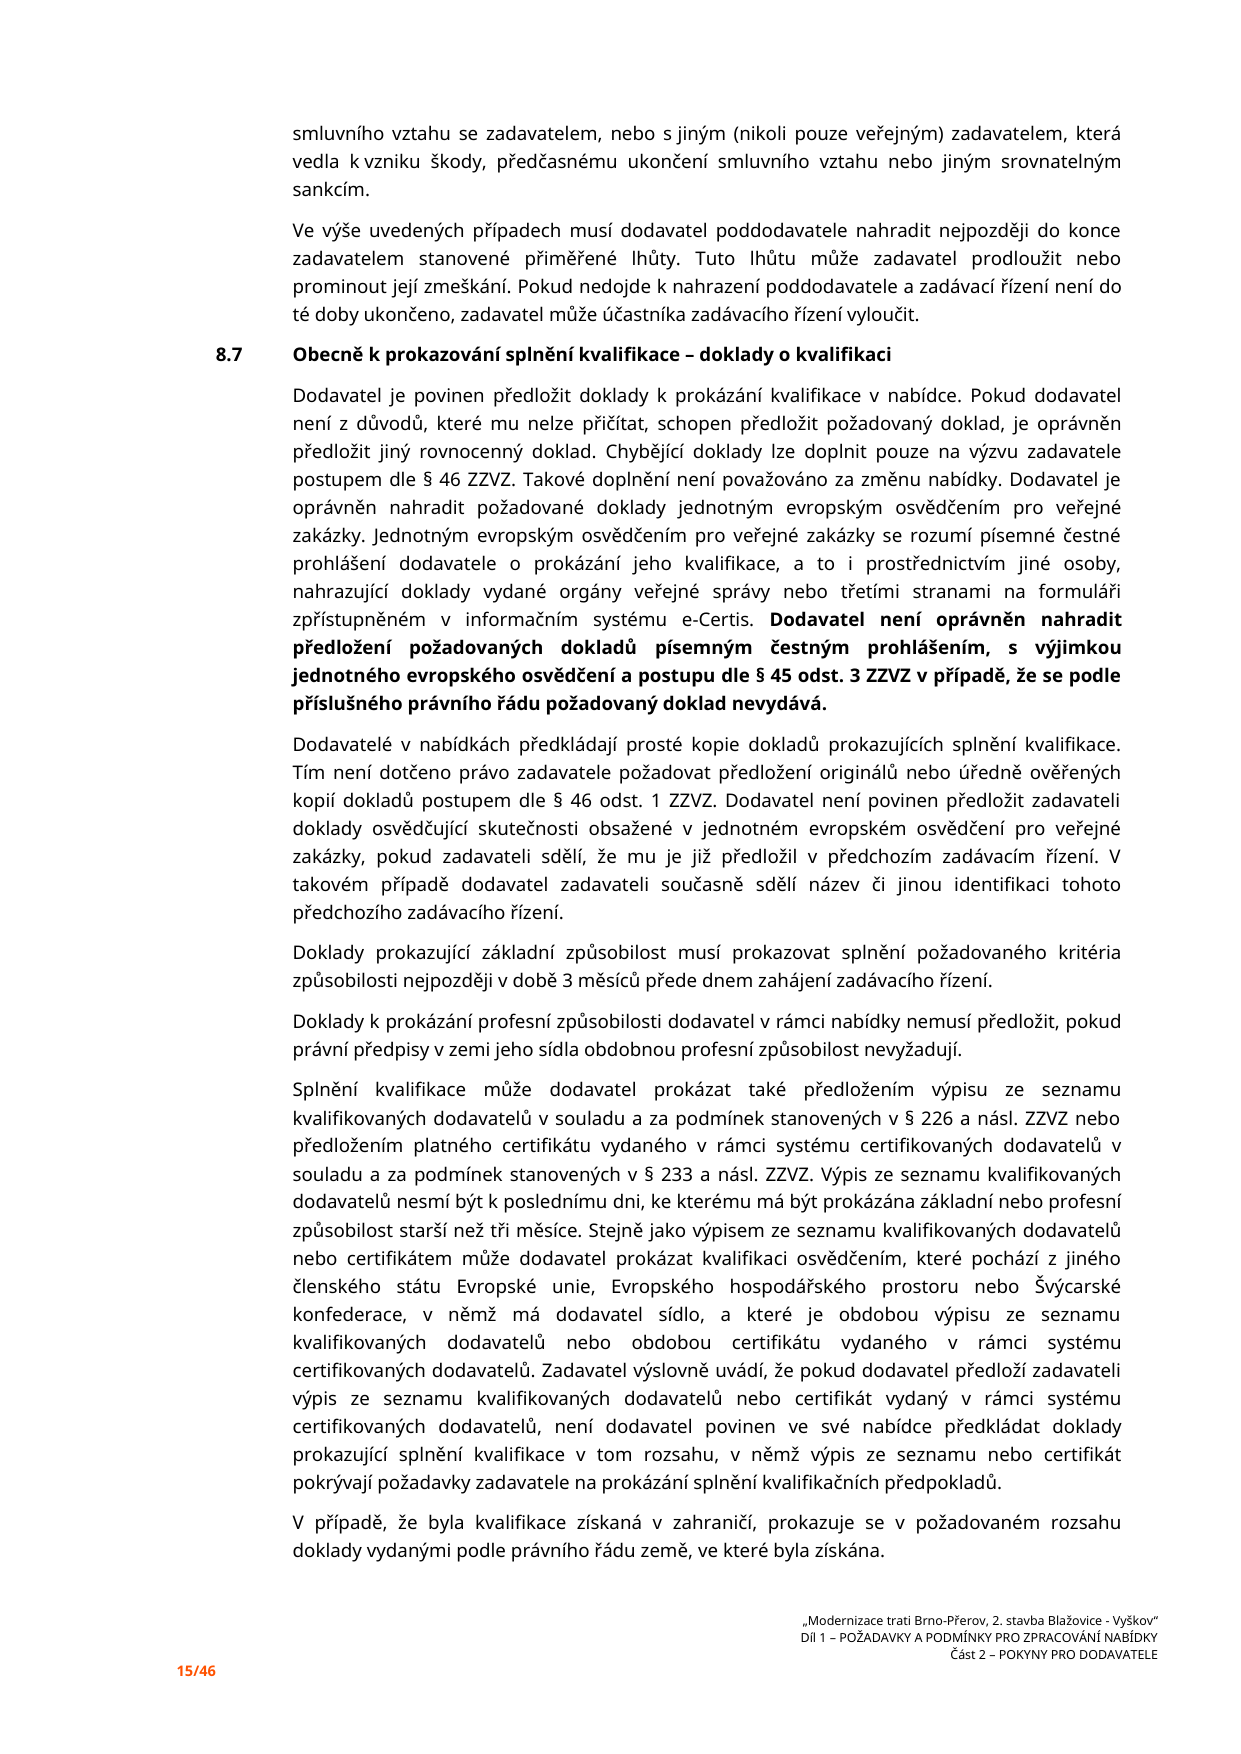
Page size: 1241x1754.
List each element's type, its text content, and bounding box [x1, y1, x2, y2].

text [292, 121, 1122, 202]
text Doklady prokazující základní způsobilost musí prokazovat splnění požadovaného kritéria způsobilosti nejpozději v době 3 měsíců přede dnem zahájení zadávacího řízení. [292, 940, 1122, 993]
text Splnění kvalifikace může dodavatel prokázat také předložením výpisu ze seznamu kvalifikovaných dodavatelů v souladu a za podmínek stanovených v § 226 a násl. ZZVZ nebo předložením platného certifikátu vydaného v rámci systému certifikovaných dodavatelů v souladu a za podmínek stanovených v § 233 a násl. ZZVZ. Výpis ze seznamu kvalifikovaných dodavatelů nesmí být k poslednímu dni, ke kterému má být prokázána základní nebo profesní způsobilost starší než tři měsíce. Stejně jako výpisem ze seznamu kvalifikovaných dodavatelů nebo certifikátem může dodavatel prokázat kvalifikaci osvědčením, které pochází z jiného členského státu Evropské unie, Evropského hospodářského prostoru nebo Švýcarské konfederace, v němž má dodavatel sídlo, a které je obdobou výpisu ze seznamu kvalifikovaných dodavatelů nebo obdobou certifikátu vydaného v rámci systému certifikovaných dodavatelů. Zadavatel výslovně uvádí, že pokud dodavatel předloží zadavateli výpis ze seznamu kvalifikovaných dodavatelů nebo certifikát vydaný v rámci systému certifikovaných dodavatelů, není dodavatel povinen ve své nabídce předkládat doklady prokazující splnění kvalifikace v tom rozsahu, v němž výpis ze seznamu nebo certifikát pokrývají požadavky zadavatele na prokázání splnění kvalifikačních předpokladů. [292, 1077, 1122, 1494]
text Dodavatel je povinen předložit doklady k prokázání kvalifikace v nabídce. Pokud dodavatel není z důvodů, které mu nelze přičítat, schopen předložit požadovaný doklad, je oprávněn předložit jiný rovnocenný doklad. Chybějící doklady lze doplnit pouze na výzvu zadavatele postupem dle § 46 ZZVZ. Takové doplnění není považováno za změnu nabídky. Dodavatel je oprávněn nahradit požadované doklady jednotným evropským osvědčením pro veřejné zakázky. Jednotným evropským osvědčením pro veřejné zakázky se rozumí písemné čestné prohlášení dodavatele o prokázání jeho kvalifikace, a to i prostřednictvím jiné osoby, nahrazující doklady vydané orgány veřejné správy nebo třetími stranami na formuláři zpřístupněném v informačním systému e-Certis. Dodavatel není oprávněn nahradit předložení požadovaných dokladů písemným čestným prohlášením, s výjimkou jednotného evropského osvědčení a postupu dle § 45 odst. 3 ZZVZ v případě, že se podle příslušného právního řádu požadovaný doklad nevydává. [292, 382, 1122, 716]
text V případě, že byla kvalifikace získaná v zahraničí, prokazuje se v požadovaném rozsahu doklady vydanými podle právního řádu země, ve které byla získána. [292, 1509, 1122, 1563]
text Doklady k prokázání profesní způsobilosti dodavatel v rámci nabídky nemusí předložit, pokud právní předpisy v zemi jeho sídla obdobnou profesní způsobilost nevyžadují. [292, 1008, 1122, 1062]
text Obecně k prokazování splnění kvalifikace – doklady o kvalifikaci [216, 342, 1122, 367]
text Ve výše uvedených případech musí dodavatel poddodavatele nahradit nejpozději do konce zadavatelem stanovené přiměřené lhůty. Tuto lhůtu může zadavatel prodloužit nebo prominout její zmeškání. Pokud nedojde k nahrazení poddodavatele a zadávací řízení není do té doby ukončeno, zadavatel může účastníka zadávacího řízení vyloučit. [292, 217, 1122, 327]
text Dodavatelé v nabídkách předkládají prosté kopie dokladů prokazujících splnění kvalifikace. Tím není dotčeno právo zadavatele požadovat předložení originálů nebo úředně ověřených kopií dokladů postupem dle § 46 odst. 1 ZZVZ. Dodavatel není povinen předložit zadavateli doklady osvědčující skutečnosti obsažené v jednotném evropském osvědčení pro veřejné zakázky, pokud zadavateli sdělí, že mu je již předložil v předchozím zadávacím řízení. V takovém případě dodavatel zadavateli současně sdělí název či jinou identifikaci tohoto předchozího zadávacího řízení. [292, 731, 1122, 925]
